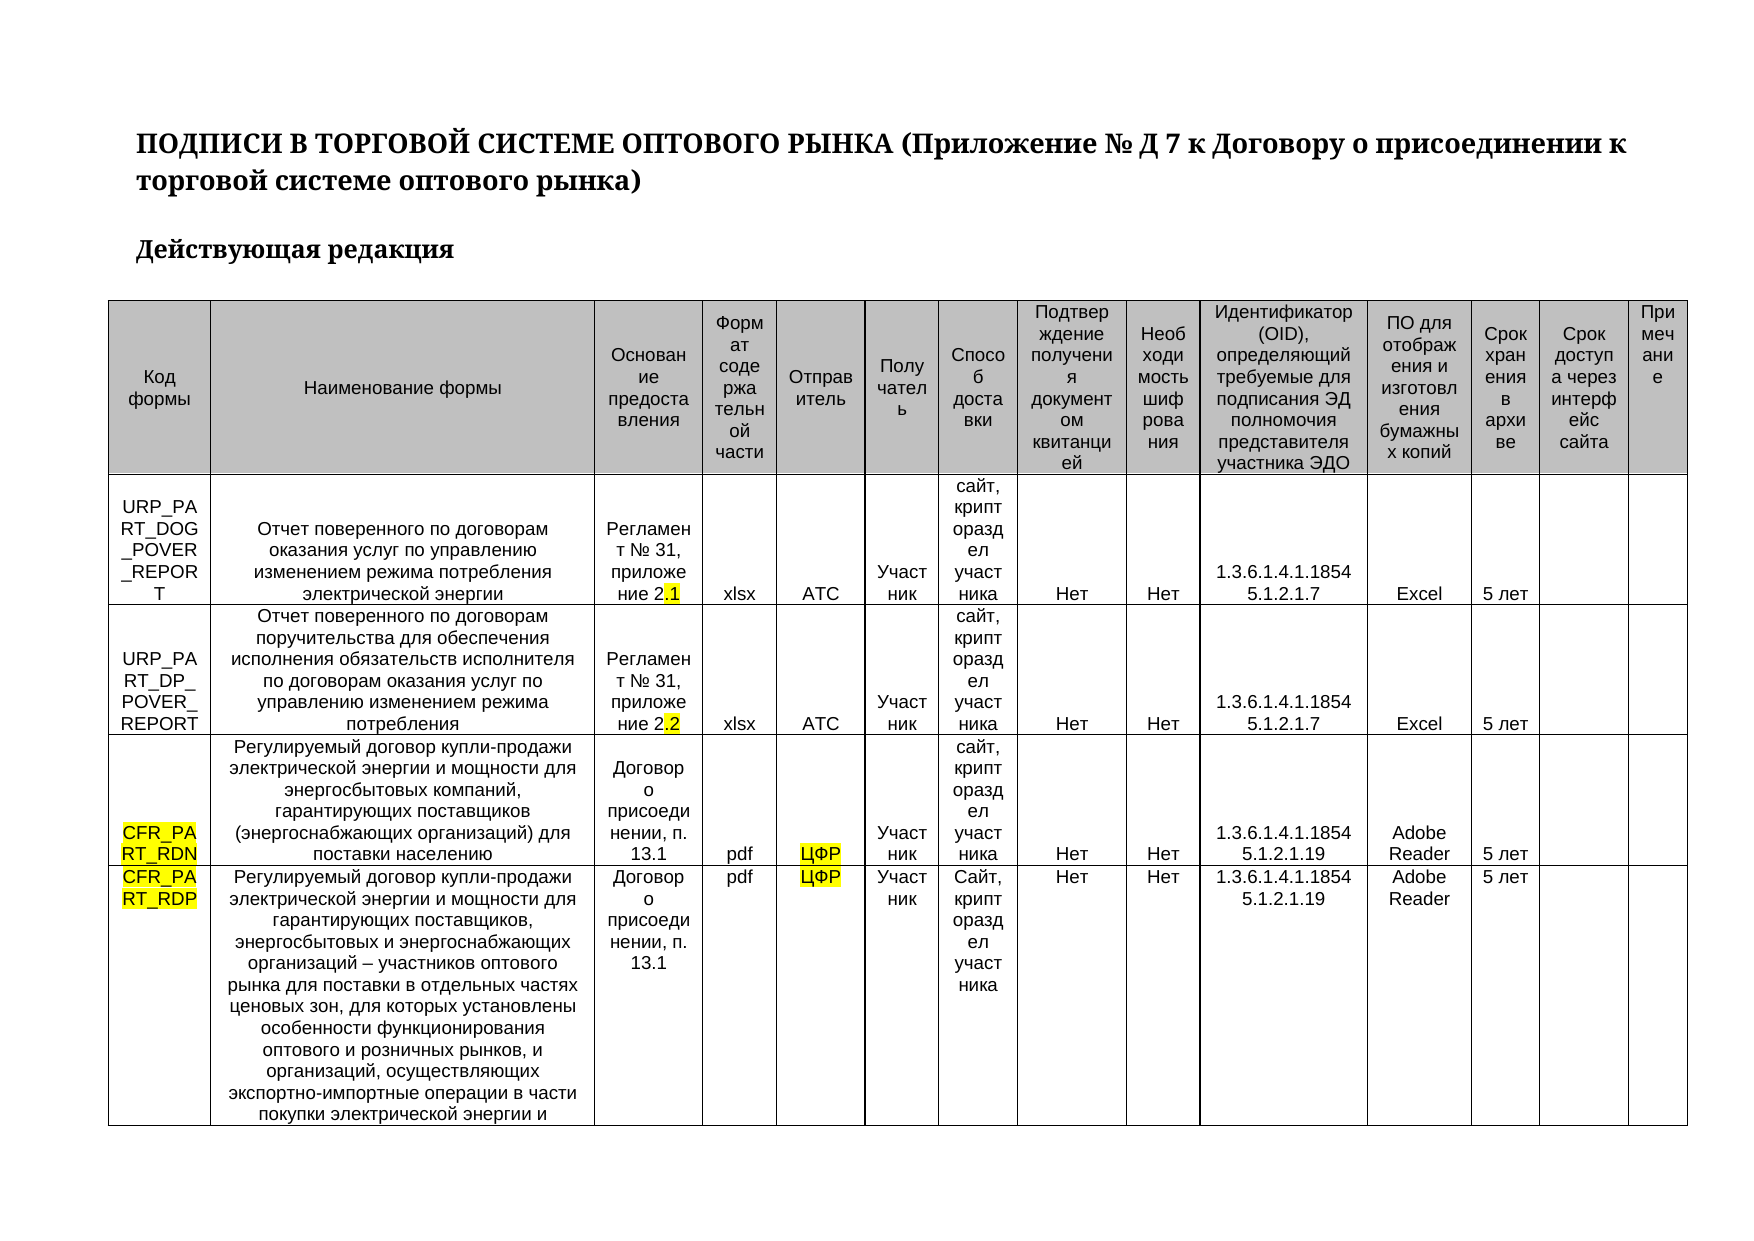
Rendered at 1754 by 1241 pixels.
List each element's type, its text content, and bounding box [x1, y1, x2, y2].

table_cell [211, 866, 594, 1124]
table_header Подтверждение получения документом квитанцией [1018, 301, 1126, 473]
table_cell Участник [866, 735, 938, 865]
table_cell сайт, криптораздел участника [939, 475, 1017, 604]
table_cell 5 лет [1472, 605, 1539, 734]
table_header Основание предоставления [595, 301, 702, 473]
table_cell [939, 866, 1017, 1124]
table_cell АТС [777, 475, 864, 604]
table_header Идентификатор (OID), определяющий требуемые для подписания ЭД полномочия представителя участника ЭДО [1201, 301, 1367, 473]
table_cell CFR_PART_RDN [109, 735, 210, 865]
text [136, 124, 1659, 198]
table_cell [1540, 475, 1628, 604]
table_header Необходимость шифрования [1127, 301, 1199, 473]
table_cell ЦФР [777, 735, 864, 865]
table_cell Нет [1127, 866, 1199, 1124]
table_cell Регламент № 31, приложение 2.2 [595, 605, 702, 734]
table_cell Нет [1018, 475, 1126, 604]
table_cell ЦФР [777, 866, 864, 1124]
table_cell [1201, 866, 1367, 1124]
table_cell Участник [866, 475, 938, 604]
table_cell [1629, 735, 1687, 865]
table_cell [1540, 735, 1628, 865]
table_cell [1629, 605, 1687, 734]
table_cell CFR_PART_RDP [109, 866, 210, 1124]
table_cell Нет [1018, 866, 1126, 1124]
table_header Отправитель [777, 301, 864, 473]
table_cell Отчет поверенного по договорам поручительства для обеспечения исполнения обязательств исполнителя по договорам оказания услуг по управлению изменением режима потребления [211, 605, 594, 734]
table_cell Нет [1127, 735, 1199, 865]
table_cell 5 лет [1472, 866, 1539, 1124]
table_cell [595, 866, 702, 1124]
table_cell АТС [777, 605, 864, 734]
table_header Срок доступа через интерфейс сайта [1540, 301, 1628, 473]
table_cell pdf [703, 866, 776, 1124]
table_cell URP_PART_DOG_POVER_REPORT [109, 475, 210, 604]
table_cell Нет [1127, 475, 1199, 604]
table_cell Нет [1018, 735, 1126, 865]
table_cell 5 лет [1472, 475, 1539, 604]
table_cell Регламент № 31, приложение 2.1 [595, 475, 702, 604]
table_cell pdf [703, 735, 776, 865]
table_cell Excel [1368, 605, 1471, 734]
table_header Код формы [109, 301, 210, 473]
table_cell 1.3.6.1.4.1.18545.1.2.1.7 [1201, 605, 1367, 734]
table_cell Excel [1368, 475, 1471, 604]
table_cell [1629, 475, 1687, 604]
table_header Способ доставки [939, 301, 1017, 473]
table_cell 5 лет [1472, 735, 1539, 865]
table_cell [1540, 605, 1628, 734]
table_header Примечание [1629, 301, 1687, 473]
text Действующая редакция [136, 232, 1659, 266]
table_cell сайт, криптораздел участника [939, 605, 1017, 734]
table_cell Участник [866, 866, 938, 1124]
table_cell 1.3.6.1.4.1.18545.1.2.1.7 [1201, 475, 1367, 604]
table_cell сайт, криптораздел участника [939, 735, 1017, 865]
table_cell Adobe Reader [1368, 735, 1471, 865]
table_cell Договор о присоединении, п. 13.1 [595, 735, 702, 865]
table_header Получатель [866, 301, 938, 473]
table_header ПО для отображения и изготовления бумажных копий [1368, 301, 1471, 473]
table_cell Adobe Reader [1368, 866, 1471, 1124]
table_cell [1540, 866, 1628, 1124]
table_cell xlsx [703, 605, 776, 734]
table_cell Отчет поверенного по договорам оказания услуг по управлению изменением режима потребления электрической энергии [211, 475, 594, 604]
table_cell Нет [1018, 605, 1126, 734]
table_cell Регулируемый договор купли-продажи электрической энергии и мощности для энергосбытовых компаний, гарантирующих поставщиков (энергоснабжающих организаций) для поставки населению [211, 735, 594, 865]
table_cell URP_PART_DP_POVER_REPORT [109, 605, 210, 734]
table_cell Участник [866, 605, 938, 734]
table_cell 1.3.6.1.4.1.18545.1.2.1.19 [1201, 735, 1367, 865]
table_cell Нет [1127, 605, 1199, 734]
table_cell xlsx [703, 475, 776, 604]
table_header Срок хранения в архиве [1472, 301, 1539, 473]
table_header Формат содержа тельной части [703, 301, 776, 473]
table_header Наименование формы [211, 301, 594, 473]
table_cell [1629, 866, 1687, 1124]
